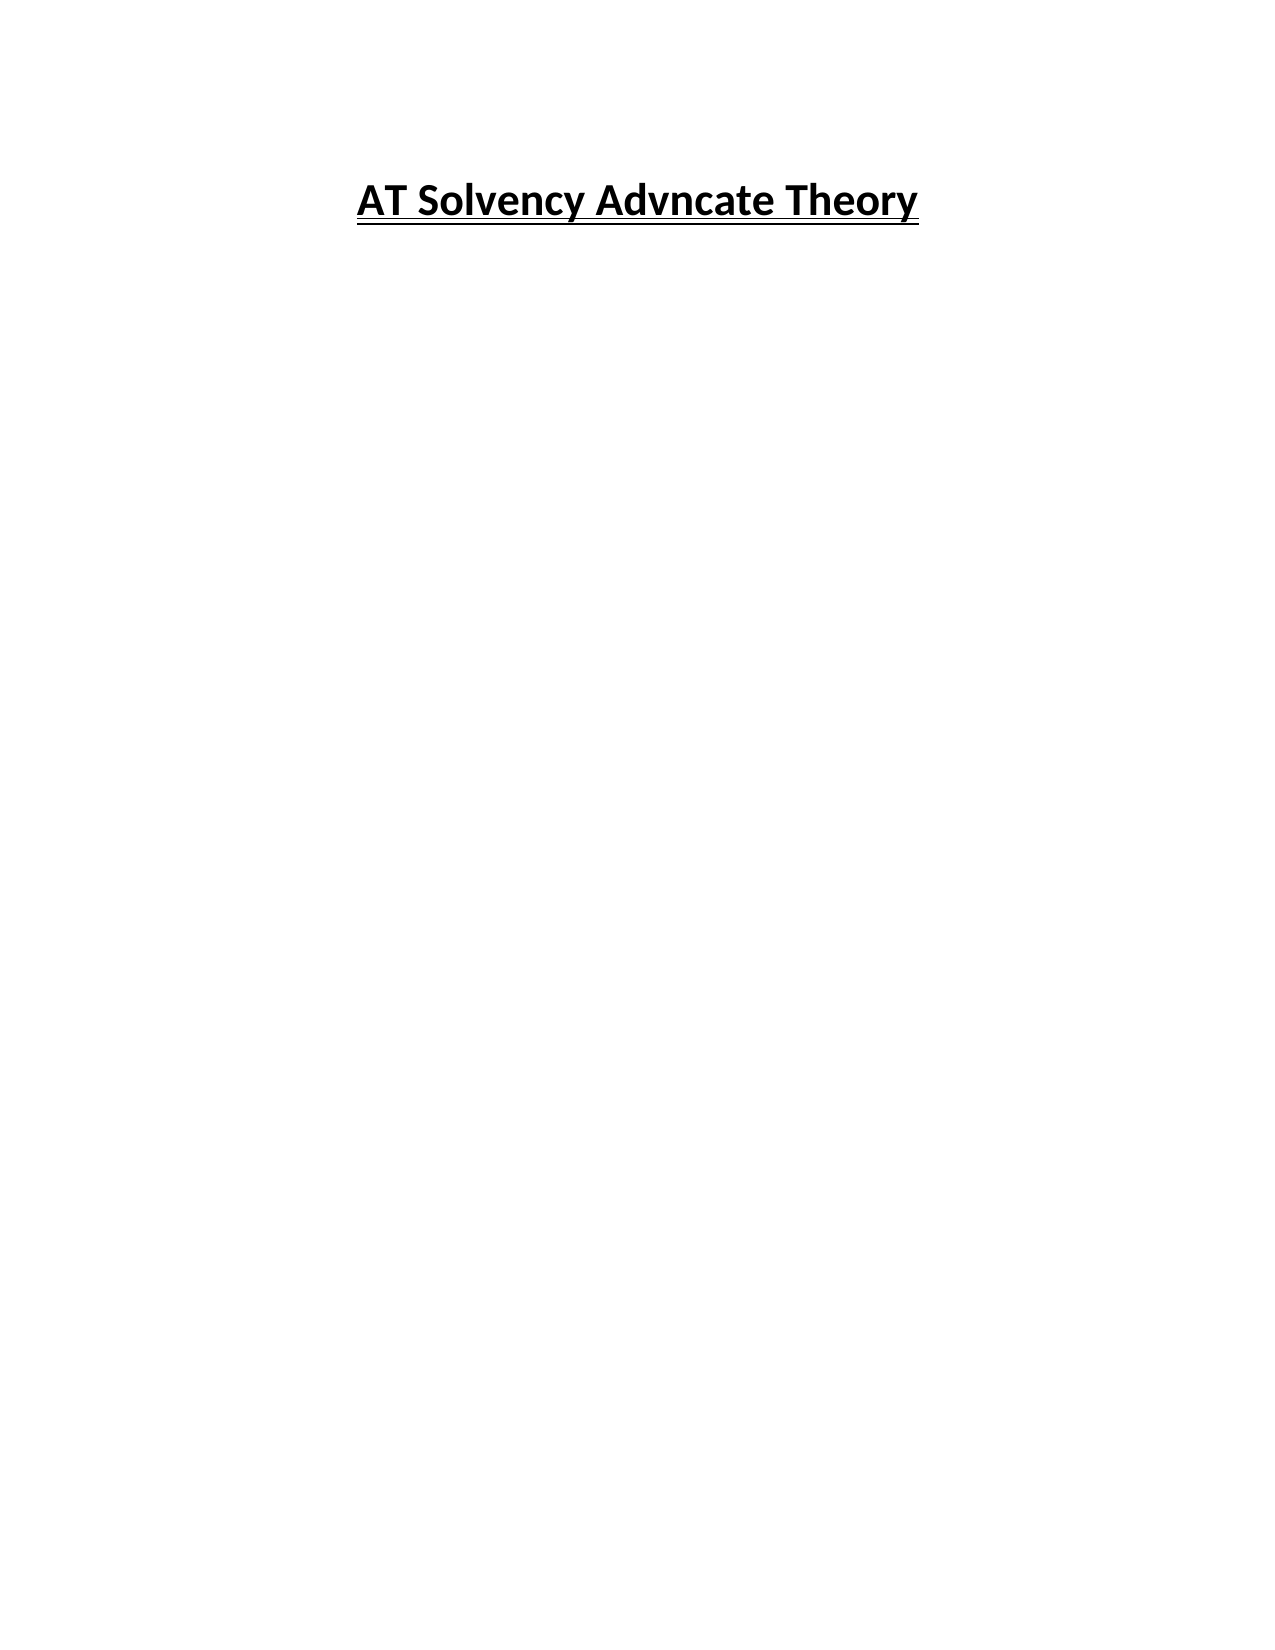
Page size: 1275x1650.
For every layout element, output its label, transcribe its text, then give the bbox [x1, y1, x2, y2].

subtitle AT Solvency Advncate Theory [187, 171, 1087, 227]
